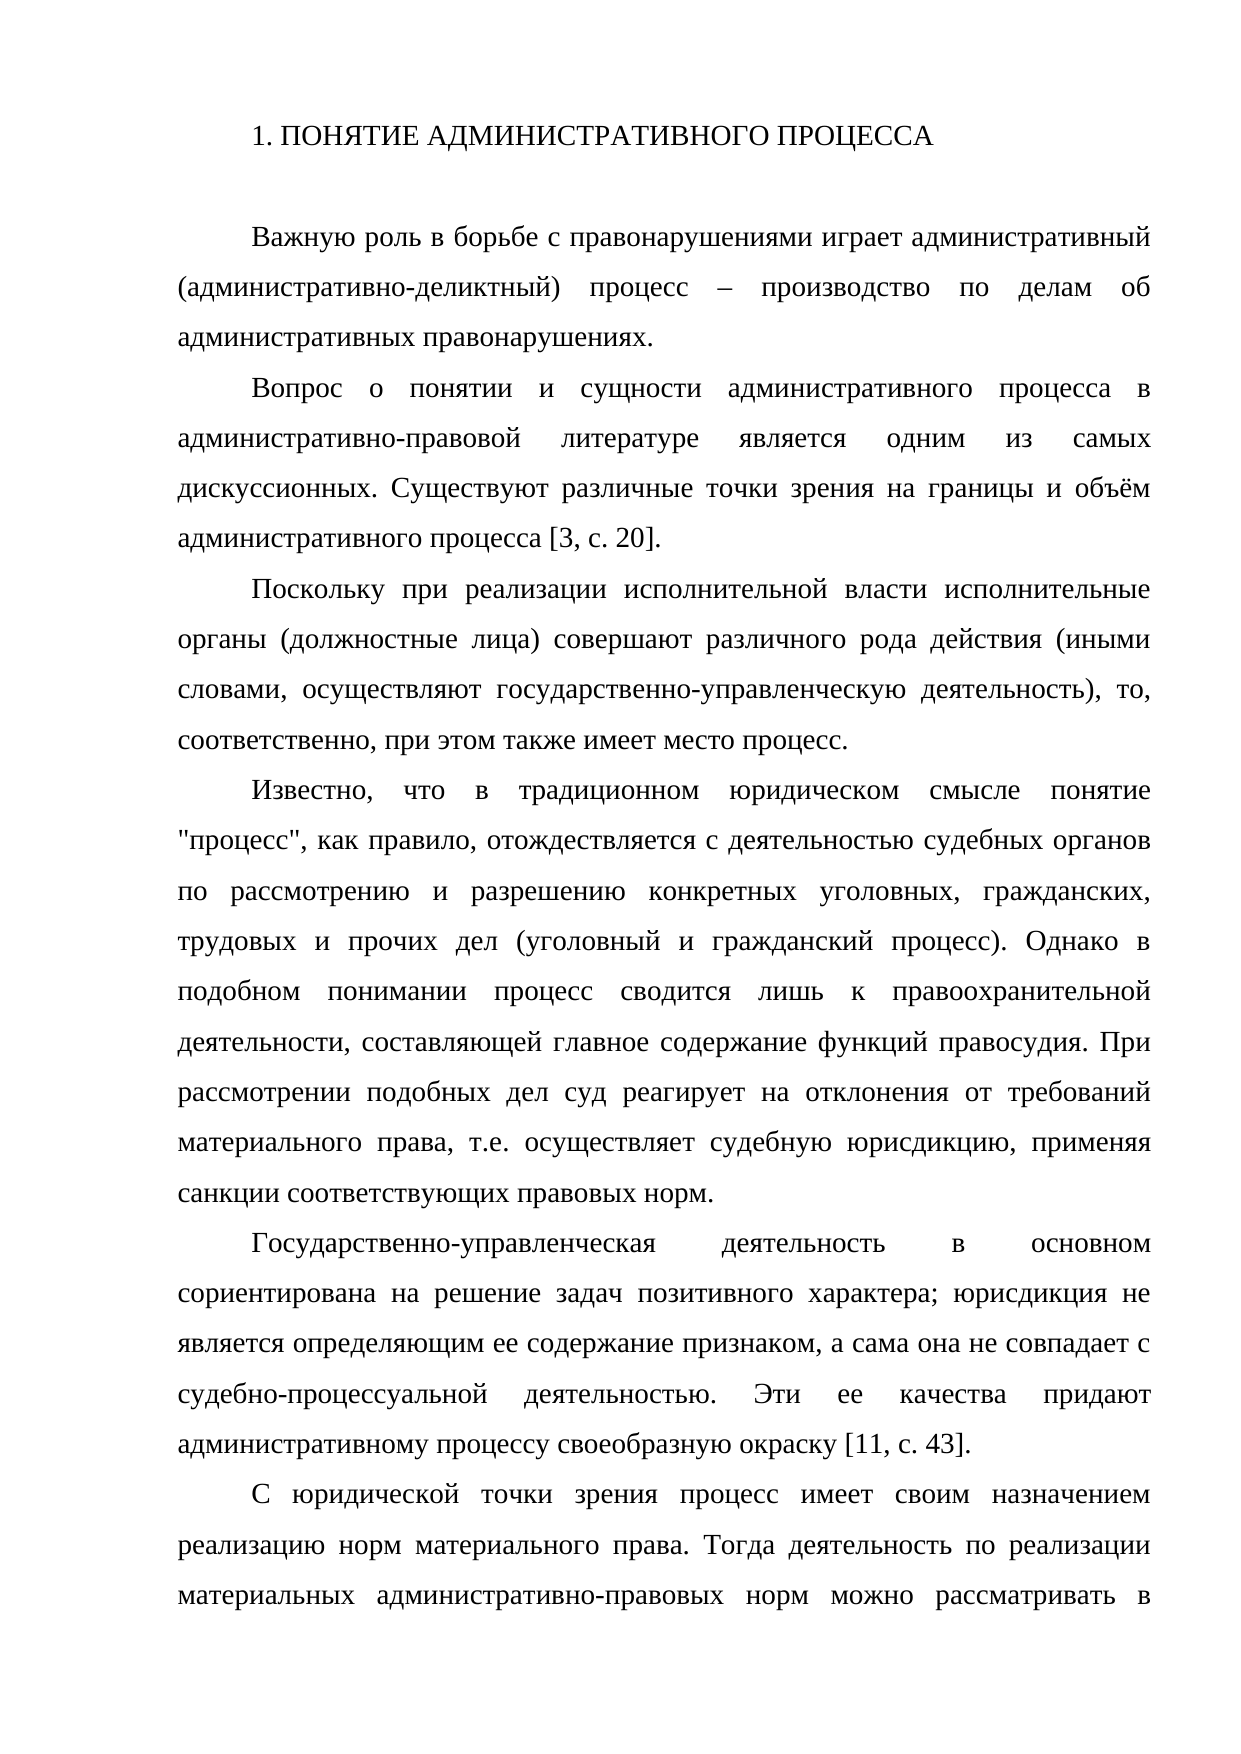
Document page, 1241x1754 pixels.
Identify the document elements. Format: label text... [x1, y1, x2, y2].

text Вопрос о понятии и сущности административного процесса в административно-правовой литературе является одним из самых дискуссионных. Существуют различные точки зрения на границы и объём административного процесса [3, с. 20]. [177, 370, 1152, 554]
text Государственно-управленческая деятельность в основном сориентирована на решение задач позитивного характера; юрисдикция не является определяющим ее содержание признаком, а сама она не совпадает с судебно-процессуальной деятельностью. Эти ее качества придают административному процессу своеобразную окраску [11, с. 43]. [177, 1225, 1152, 1460]
text Известно, что в традиционном юридическом смысле понятие "процесс", как правило, отождествляется с деятельностью судебных органов по рассмотрению и разрешению конкретных уголовных, гражданских, трудовых и прочих дел (уголовный и гражданский процесс). Однако в подобном понимании процесс сводится лишь к правоохранительной деятельности, составляющей главное содержание функций правосудия. При рассмотрении подобных дел суд реагирует на отклонения от требований материального права, т.е. осуществляет судебную юрисдикцию, применяя санкции соответствующих правовых норм. [177, 772, 1152, 1208]
text Поскольку при реализации исполнительной власти исполнительные органы (должностные лица) совершают различного рода действия (иными словами, осуществляют государственно-управленческую деятельность), то, соответственно, при этом также имеет место процесс. [177, 571, 1152, 755]
text Важную роль в борьбе с правонарушениями играет административный (административно-деликтный) процесс – производство по делам об административных правонарушениях. [177, 219, 1152, 353]
text 1. ПОНЯТИЕ АДМИНИСТРАТИВНОГО ПРОЦЕССА [177, 118, 1152, 152]
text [177, 1477, 1152, 1611]
